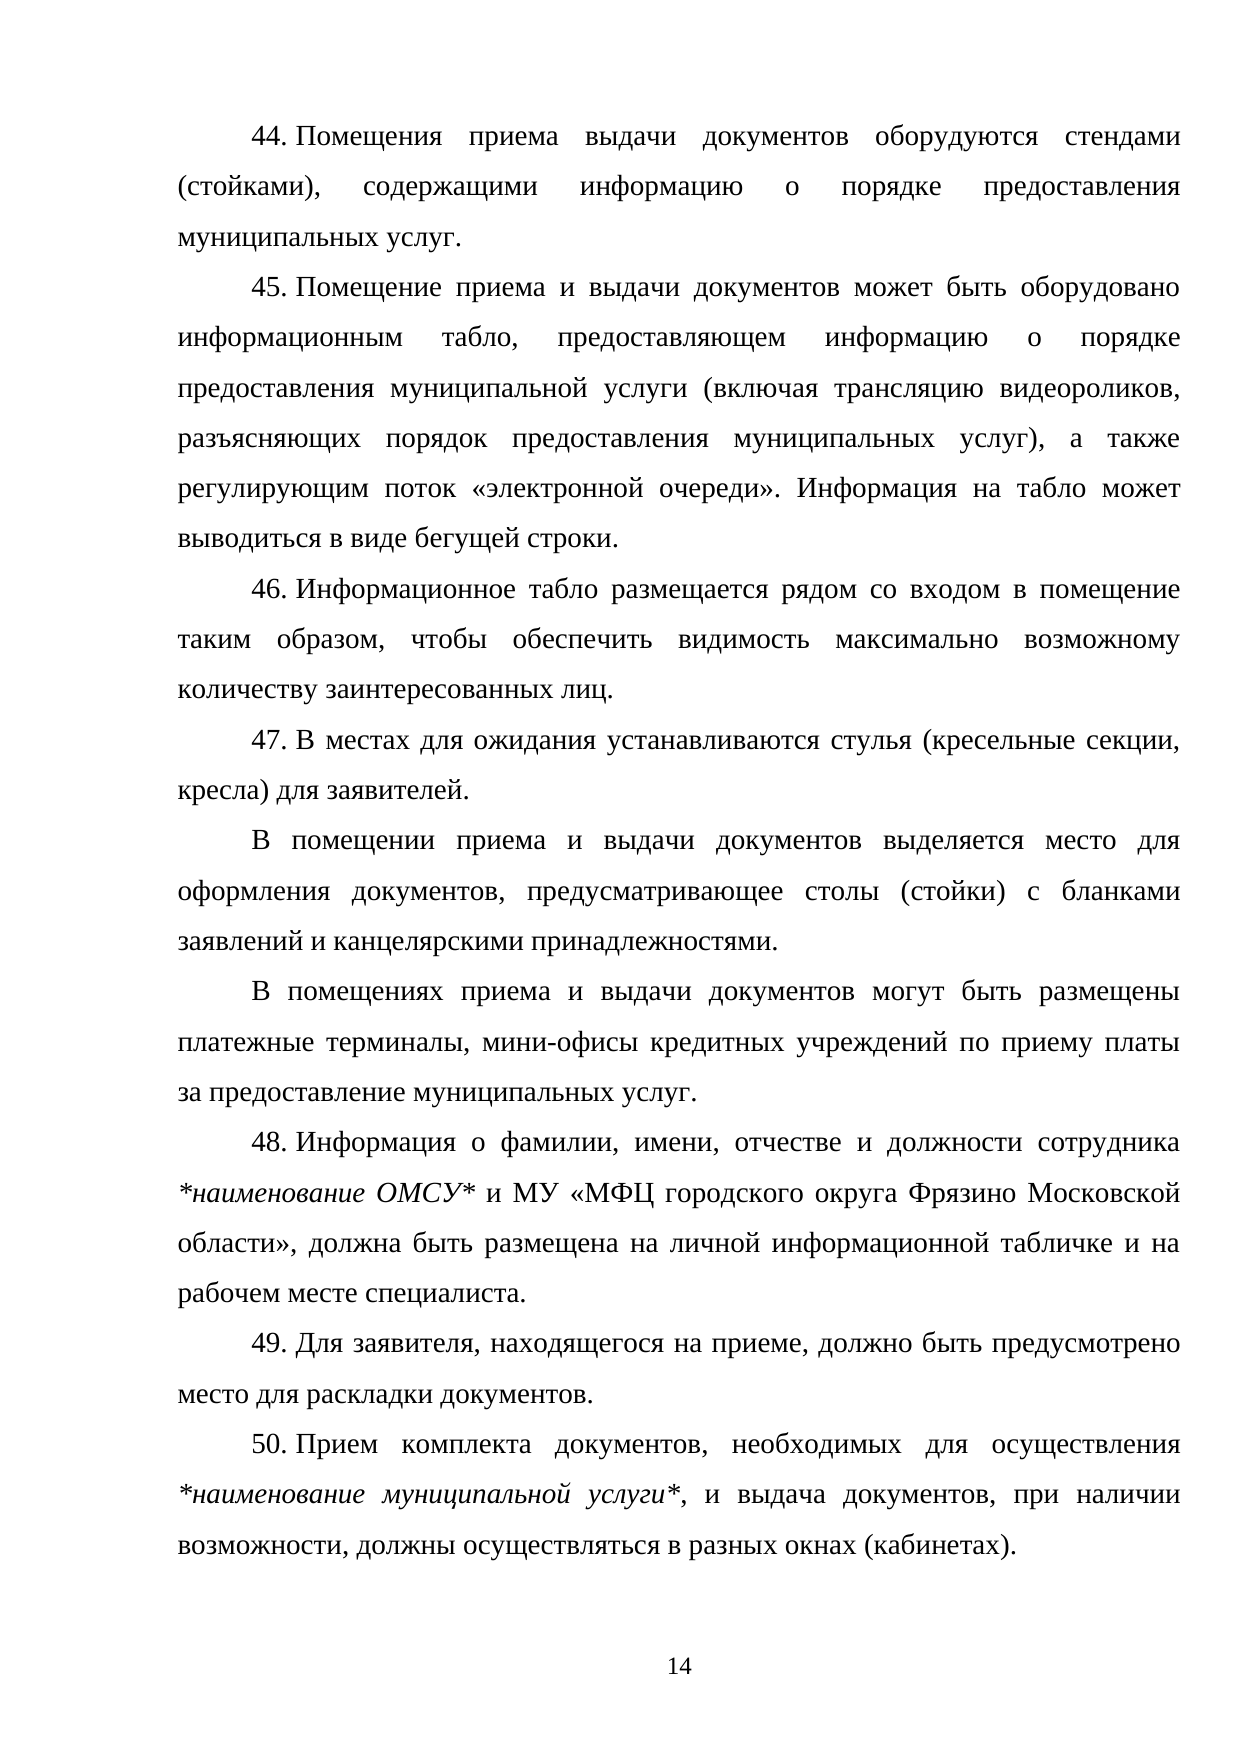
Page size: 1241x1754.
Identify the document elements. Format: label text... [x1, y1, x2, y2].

list Информационное табло размещается рядом со входом в помещение таким образом, чтобы обеспечить видимость максимально возможному количеству заинтересованных лиц. [177, 571, 1181, 705]
list Для заявителя, находящегося на приеме, должно быть предусмотрено место для раскладки документов. [177, 1326, 1181, 1409]
text В помещении приема и выдачи документов выделяется место для оформления документов, предусматривающее столы (стойки) с бланками заявлений и канцелярскими принадлежностями. [177, 822, 1181, 957]
list Прием комплекта документов, необходимых для осуществления *наименование муниципальной услуги*, и выдача документов, при наличии возможности, должны осуществляться в разных окнах (кабинетах). [177, 1426, 1181, 1560]
list Информация о фамилии, имени, отчестве и должности сотрудника *наименование ОМСУ* и МУ «МФЦ городского округа Фрязино Московской области», должна быть размещена на личной информационной табличке и на рабочем месте специалиста. [177, 1124, 1181, 1309]
list В местах для ожидания устанавливаются стулья (кресельные секции, кресла) для заявителей. [177, 722, 1181, 806]
list Помещение приема и выдачи документов может быть оборудовано информационным табло, предоставляющем информацию о порядке предоставления муниципальной услуги (включая трансляцию видеороликов, разъясняющих порядок предоставления муниципальных услуг), а также регулирующим поток «электронной очереди». Информация на табло может выводиться в виде бегущей строки. [177, 269, 1181, 554]
text В помещениях приема и выдачи документов могут быть размещены платежные терминалы, мини-офисы кредитных учреждений по приему платы за предоставление муниципальных услуг. [177, 973, 1181, 1108]
list Помещения приема выдачи документов оборудуются стендами (стойками), содержащими информацию о порядке предоставления муниципальных услуг. [177, 118, 1181, 252]
